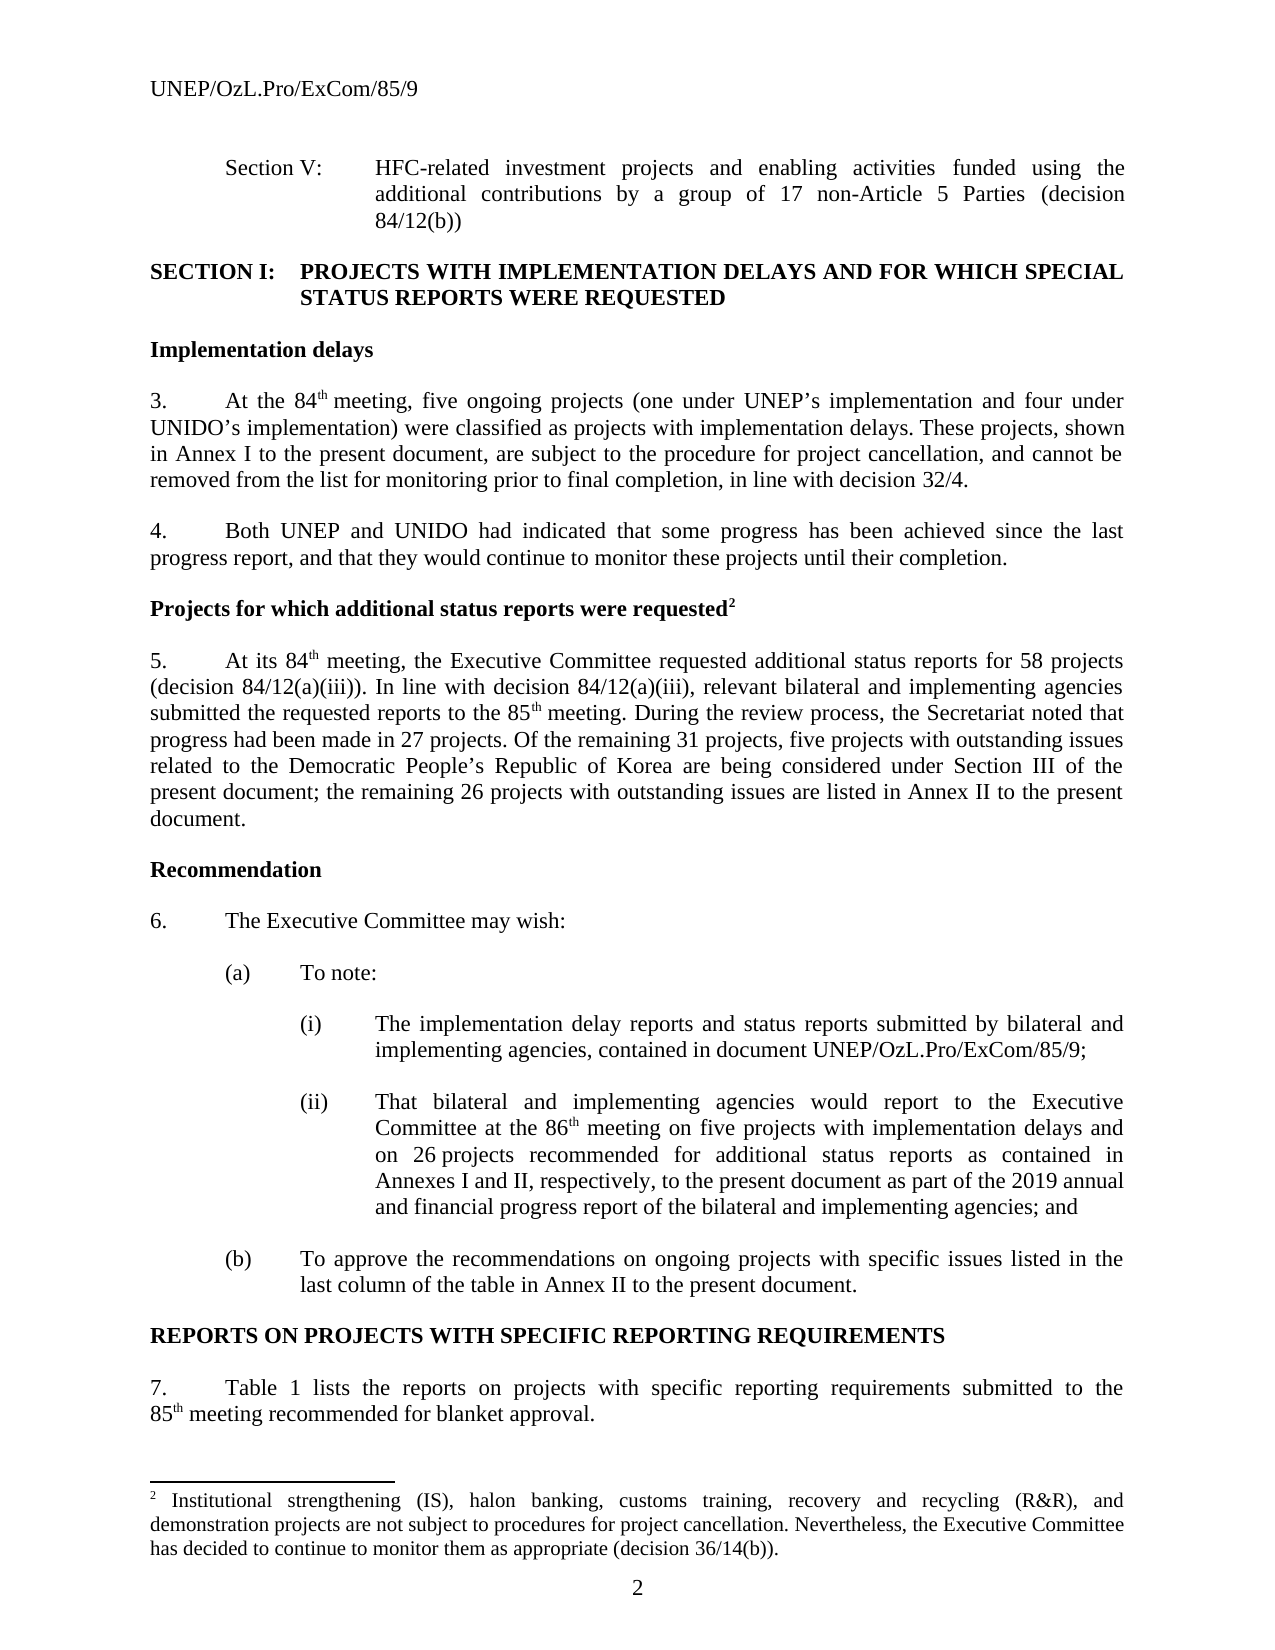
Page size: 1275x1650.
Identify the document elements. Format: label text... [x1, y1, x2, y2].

subtitle At the 84th meeting, five ongoing projects (one under UNEP’s implementation and four under UNIDO’s implementation) were classified as projects with implementation delays. These projects, shown in Annex I to the present document, are subject to the procedure for project cancellation, and cannot be removed from the list for monitoring prior to final completion, in line with decision 32/4. [150, 387, 1125, 493]
subtitle That bilateral and implementing agencies would report to the Executive Committee at the 86th meeting on five projects with implementation delays and on 26 projects recommended for additional status reports as contained in Annexes I and II, respectively, to the present document as part of the 2019 annual and financial progress report of the bilateral and implementing agencies; and [300, 1088, 1125, 1220]
title Projects for which additional status reports were requested [150, 595, 1125, 622]
subtitle To note: [225, 959, 1125, 985]
title SECTION I: PROJECTS WITH IMPLEMENTATION DELAYS AND FOR WHICH SPECIAL STATUS REPORTS WERE REQUESTED [150, 258, 1125, 311]
text Recommendation [150, 856, 1125, 882]
subtitle At its 84th meeting, the Executive Committee requested additional status reports for 58 projects (decision 84/12(a)(iii)). In line with decision 84/12(a)(iii), relevant bilateral and implementing agencies submitted the requested reports to the 85th meeting. During the review process, the Secretariat noted that progress had been made in 27 projects. Of the remaining 31 projects, five projects with outstanding issues related to the Democratic People’s Republic of Korea are being considered under Section III of the present document; the remaining 26 projects with outstanding issues are listed in Annex II to the present document. [150, 647, 1125, 831]
subtitle Both UNEP and UNIDO had indicated that some progress has been achieved since the last progress report, and that they would continue to monitor these projects until their completion. [150, 518, 1125, 570]
subtitle The implementation delay reports and status reports submitted by bilateral and implementing agencies, contained in document UNEP/OzL.Pro/ExCom/85/9; [300, 1010, 1125, 1063]
subtitle Table 1 lists the reports on projects with specific reporting requirements submitted to the 85th meeting recommended for blanket approval. [150, 1374, 1125, 1426]
subtitle The Executive Committee may wish: [150, 907, 1125, 934]
title Implementation delays [150, 336, 1125, 362]
subtitle REPORTS ON PROJECTS WITH SPECIFIC REPORTING REQUIREMENTS [150, 1322, 1125, 1349]
text Section V: HFC-related investment projects and enabling activities funded using the additional contributions by a group of 17 non-Article 5 Parties (decision 84/12(b)) [225, 154, 1125, 233]
subtitle To approve the recommendations on ongoing projects with specific issues listed in the last column of the table in Annex II to the present document. [225, 1245, 1125, 1297]
